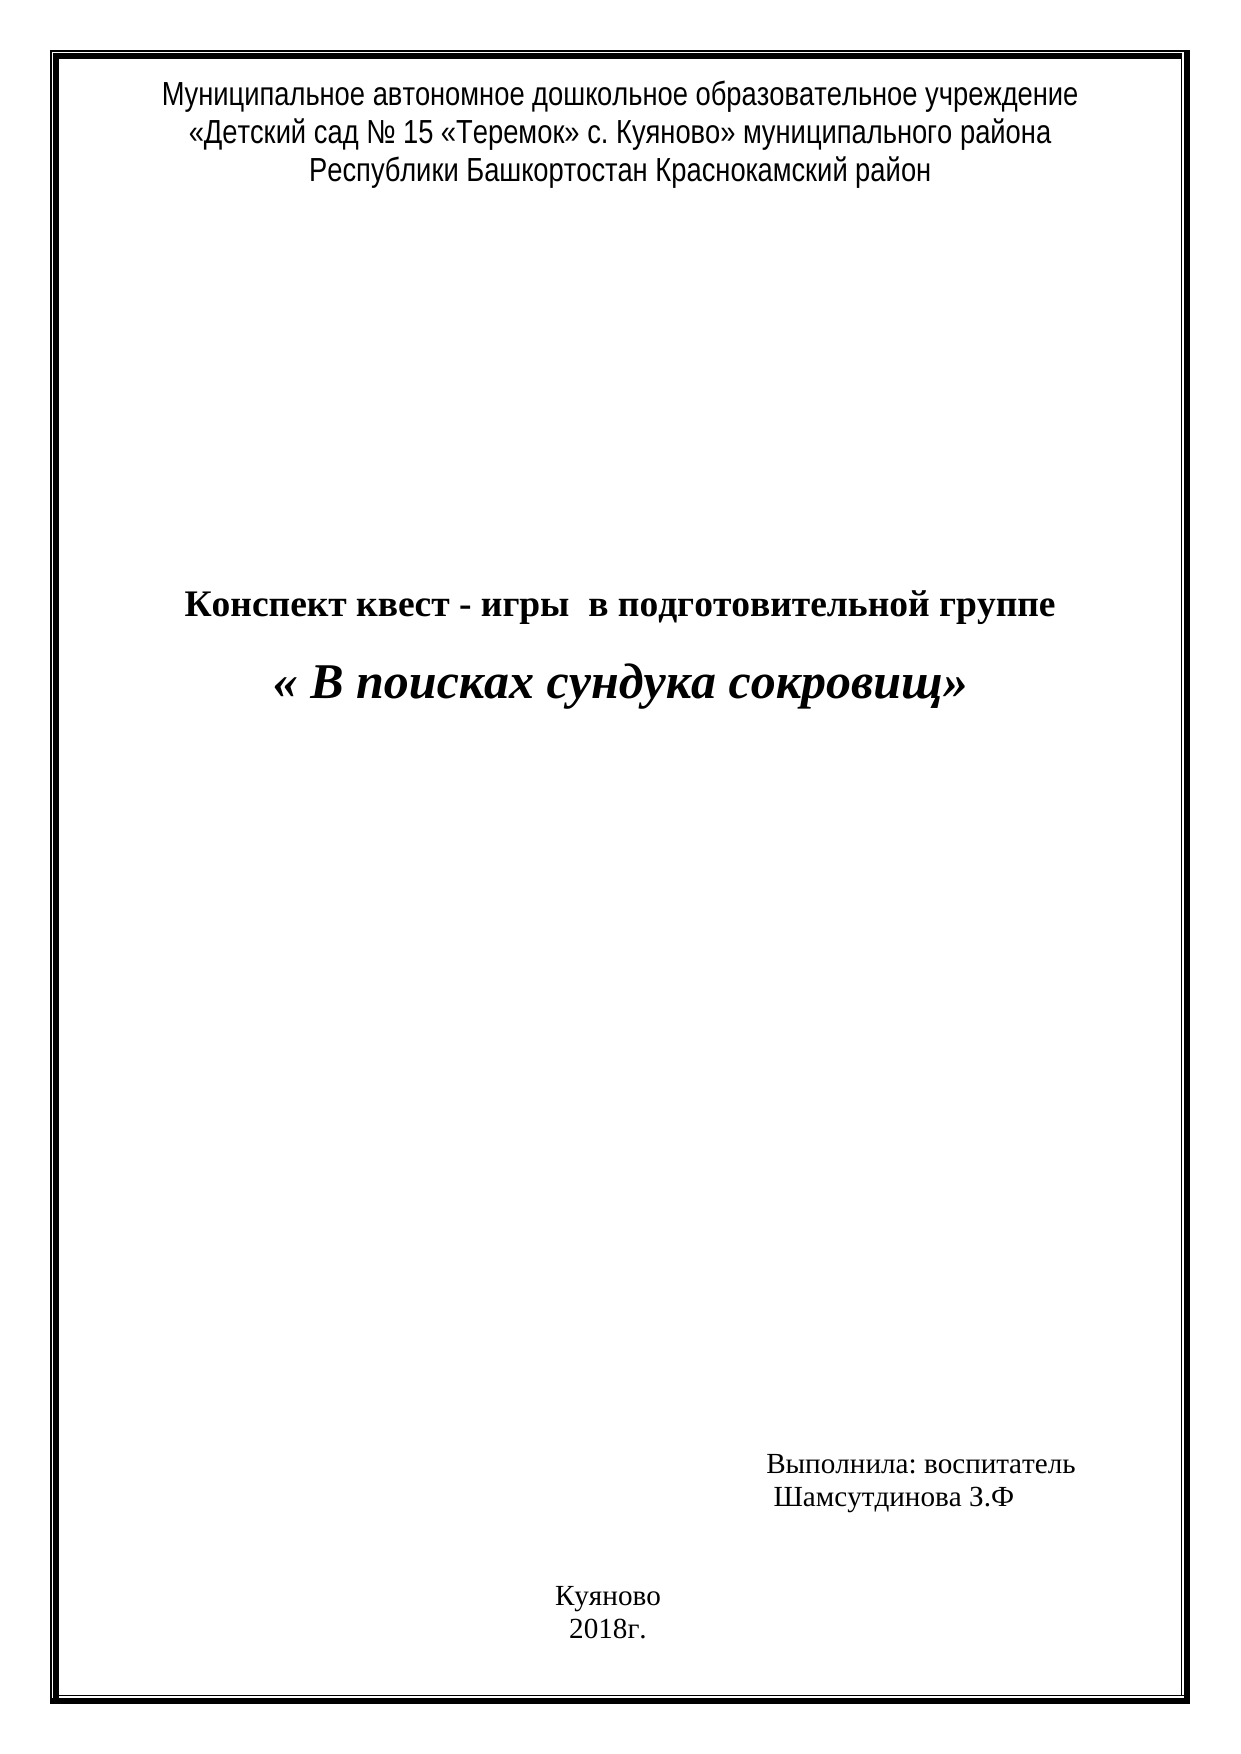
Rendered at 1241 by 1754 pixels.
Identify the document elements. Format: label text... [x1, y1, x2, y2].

text Республики Башкортостан Краснокамский район [89, 150, 1152, 188]
text Куяново [89, 1579, 1127, 1612]
text Выполнила: воспитатель [606, 1447, 1127, 1480]
text « В поисках сундука сокровищ» [89, 652, 1152, 709]
text Шамсутдинова З.Ф [606, 1480, 1127, 1513]
text Конспект квест - игры в подготовительной группе [89, 581, 1152, 624]
text 2018г. [89, 1612, 1127, 1645]
text «Детский сад № 15 «Теремок» с. Куяново» муниципального района [89, 112, 1152, 150]
text Муниципальное автономное дошкольное образовательное учреждение [89, 74, 1152, 112]
